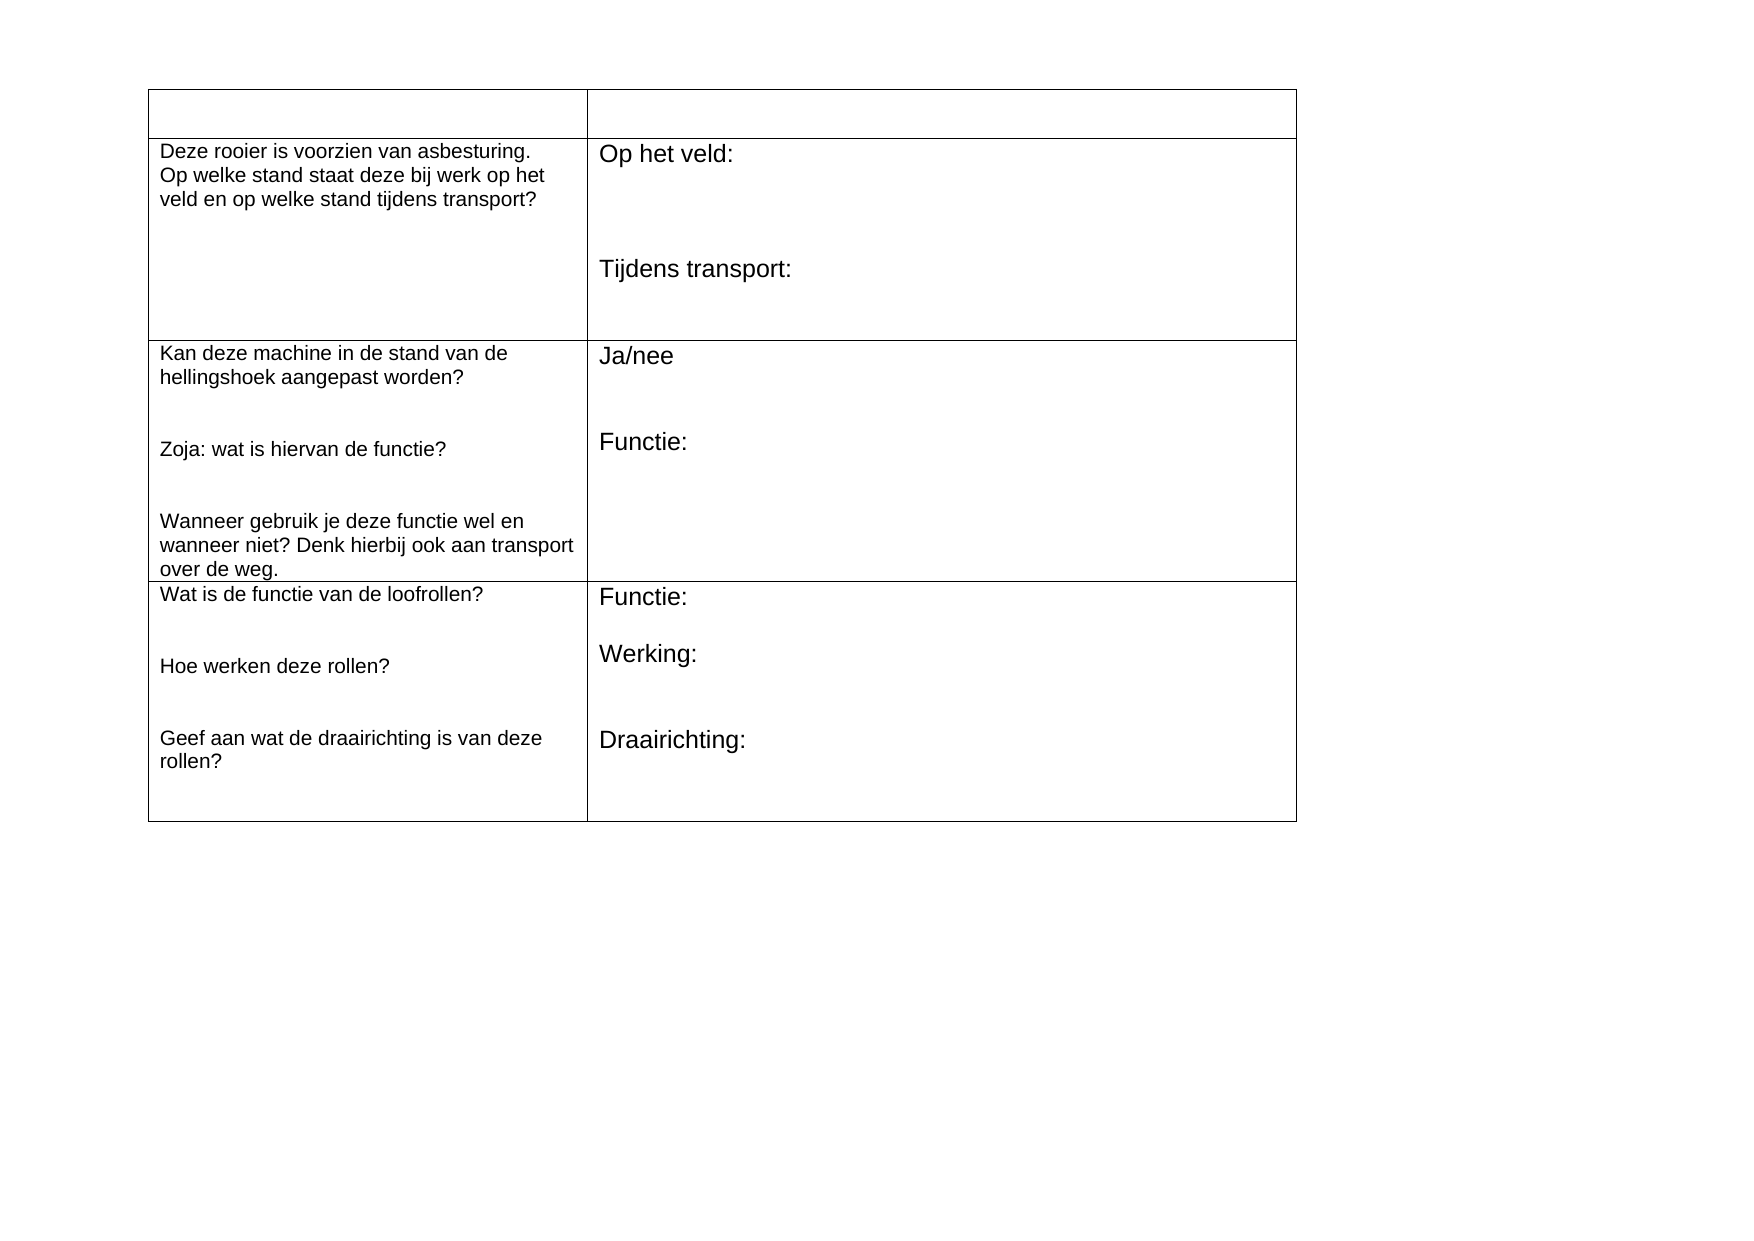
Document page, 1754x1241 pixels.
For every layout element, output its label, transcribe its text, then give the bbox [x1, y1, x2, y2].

table_cell [588, 90, 1296, 138]
table_cell Wat is de functie van de loofrollen? Hoe werken deze rollen? Geef aan wat de draairichting is van deze rollen? [149, 582, 587, 821]
table_cell Op het veld: Tijdens transport: [588, 139, 1296, 340]
table_cell Ja/nee Functie: [588, 341, 1296, 581]
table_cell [149, 90, 587, 138]
table_cell Kan deze machine in de stand van de hellingshoek aangepast worden? Zoja: wat is hiervan de functie? Wanneer gebruik je deze functie wel en wanneer niet? Denk hierbij ook aan transport over de weg. [149, 341, 587, 581]
table_cell Deze rooier is voorzien van asbesturing. Op welke stand staat deze bij werk op het veld en op welke stand tijdens transport? [149, 139, 587, 340]
table_cell Functie: Werking: Draairichting: [588, 582, 1296, 821]
